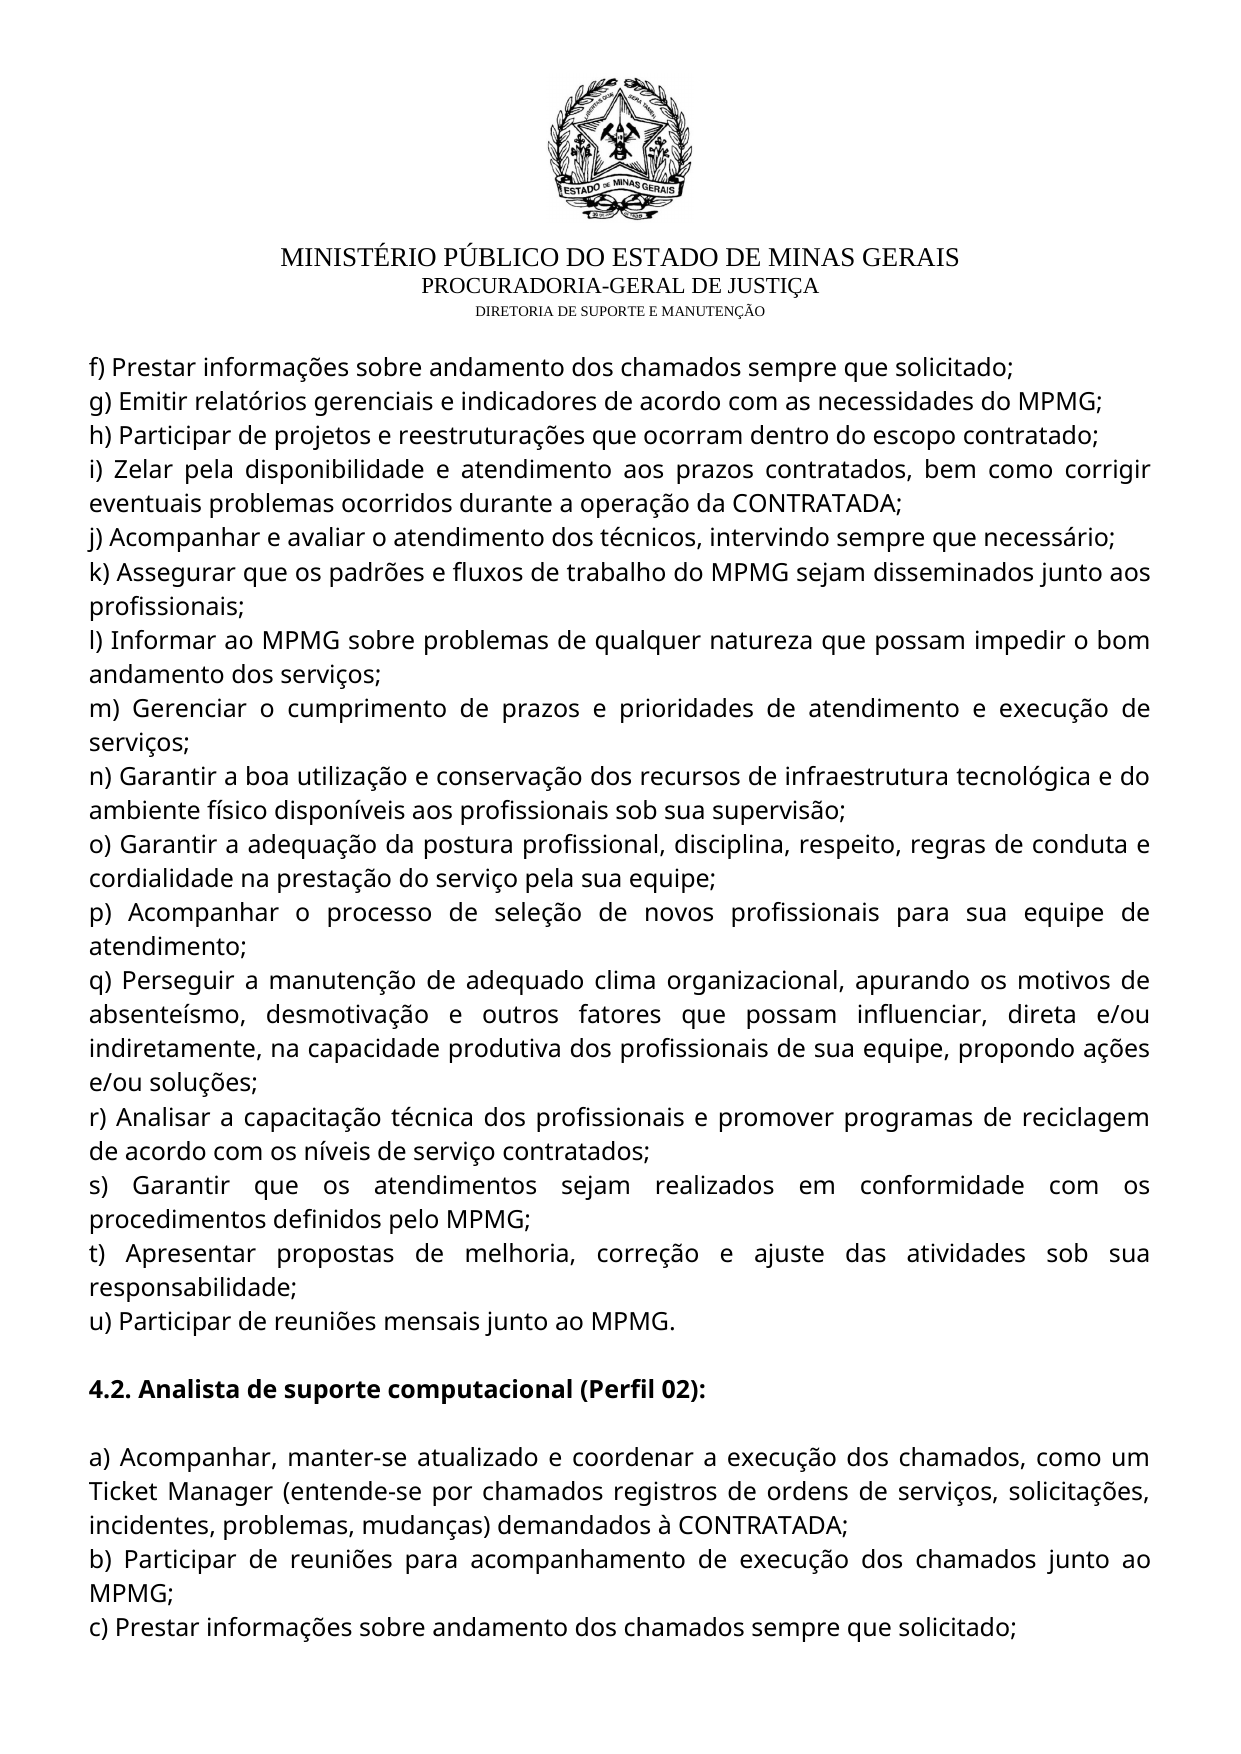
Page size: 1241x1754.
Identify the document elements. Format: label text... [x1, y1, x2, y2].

text b) Participar de reuniões para acompanhamento de execução dos chamados junto ao MPMG; [89, 1542, 1152, 1610]
text g) Emitir relatórios gerenciais e indicadores de acordo com as necessidades do MPMG; [89, 384, 1152, 418]
text p) Acompanhar o processo de seleção de novos profissionais para sua equipe de atendimento; [89, 895, 1152, 963]
text u) Participar de reuniões mensais junto ao MPMG. [89, 1303, 1152, 1338]
text f) Prestar informações sobre andamento dos chamados sempre que solicitado; [89, 350, 1152, 384]
text i) Zelar pela disponibilidade e atendimento aos prazos contratados, bem como corrigir eventuais problemas ocorridos durante a operação da CONTRATADA; [89, 452, 1152, 520]
text c) Prestar informações sobre andamento dos chamados sempre que solicitado; [89, 1610, 1152, 1644]
text t) Apresentar propostas de melhoria, correção e ajuste das atividades sob sua responsabilidade; [89, 1235, 1152, 1303]
text q) Perseguir a manutenção de adequado clima organizacional, apurando os motivos de absenteísmo, desmotivação e outros fatores que possam influenciar, direta e/ou indiretamente, na capacidade produtiva dos profissionais de sua equipe, propondo ações e/ou soluções; [89, 963, 1152, 1099]
text n) Garantir a boa utilização e conservação dos recursos de infraestrutura tecnológica e do ambiente físico disponíveis aos profissionais sob sua supervisão; [89, 758, 1152, 827]
text s) Garantir que os atendimentos sejam realizados em conformidade com os procedimentos definidos pelo MPMG; [89, 1167, 1152, 1235]
text l) Informar ao MPMG sobre problemas de qualquer natureza que possam impedir o bom andamento dos serviços; [89, 622, 1152, 690]
text a) Acompanhar, manter-se atualizado e coordenar a execução dos chamados, como um Ticket Manager (entende-se por chamados registros de ordens de serviços, solicitações, incidentes, problemas, mudanças) demandados à CONTRATADA; [89, 1440, 1152, 1542]
text o) Garantir a adequação da postura profissional, disciplina, respeito, regras de conduta e cordialidade na prestação do serviço pela sua equipe; [89, 827, 1152, 895]
text m) Gerenciar o cumprimento de prazos e prioridades de atendimento e execução de serviços; [89, 690, 1152, 758]
text j) Acompanhar e avaliar o atendimento dos técnicos, intervindo sempre que necessário; [89, 520, 1152, 554]
picture [546, 73, 695, 223]
text 4.2. Analista de suporte computacional (Perfil 02): [89, 1372, 1152, 1406]
text k) Assegurar que os padrões e fluxos de trabalho do MPMG sejam disseminados junto aos profissionais; [89, 554, 1152, 622]
text h) Participar de projetos e reestruturações que ocorram dentro do escopo contratado; [89, 418, 1152, 452]
text r) Analisar a capacitação técnica dos profissionais e promover programas de reciclagem de acordo com os níveis de serviço contratados; [89, 1099, 1152, 1167]
